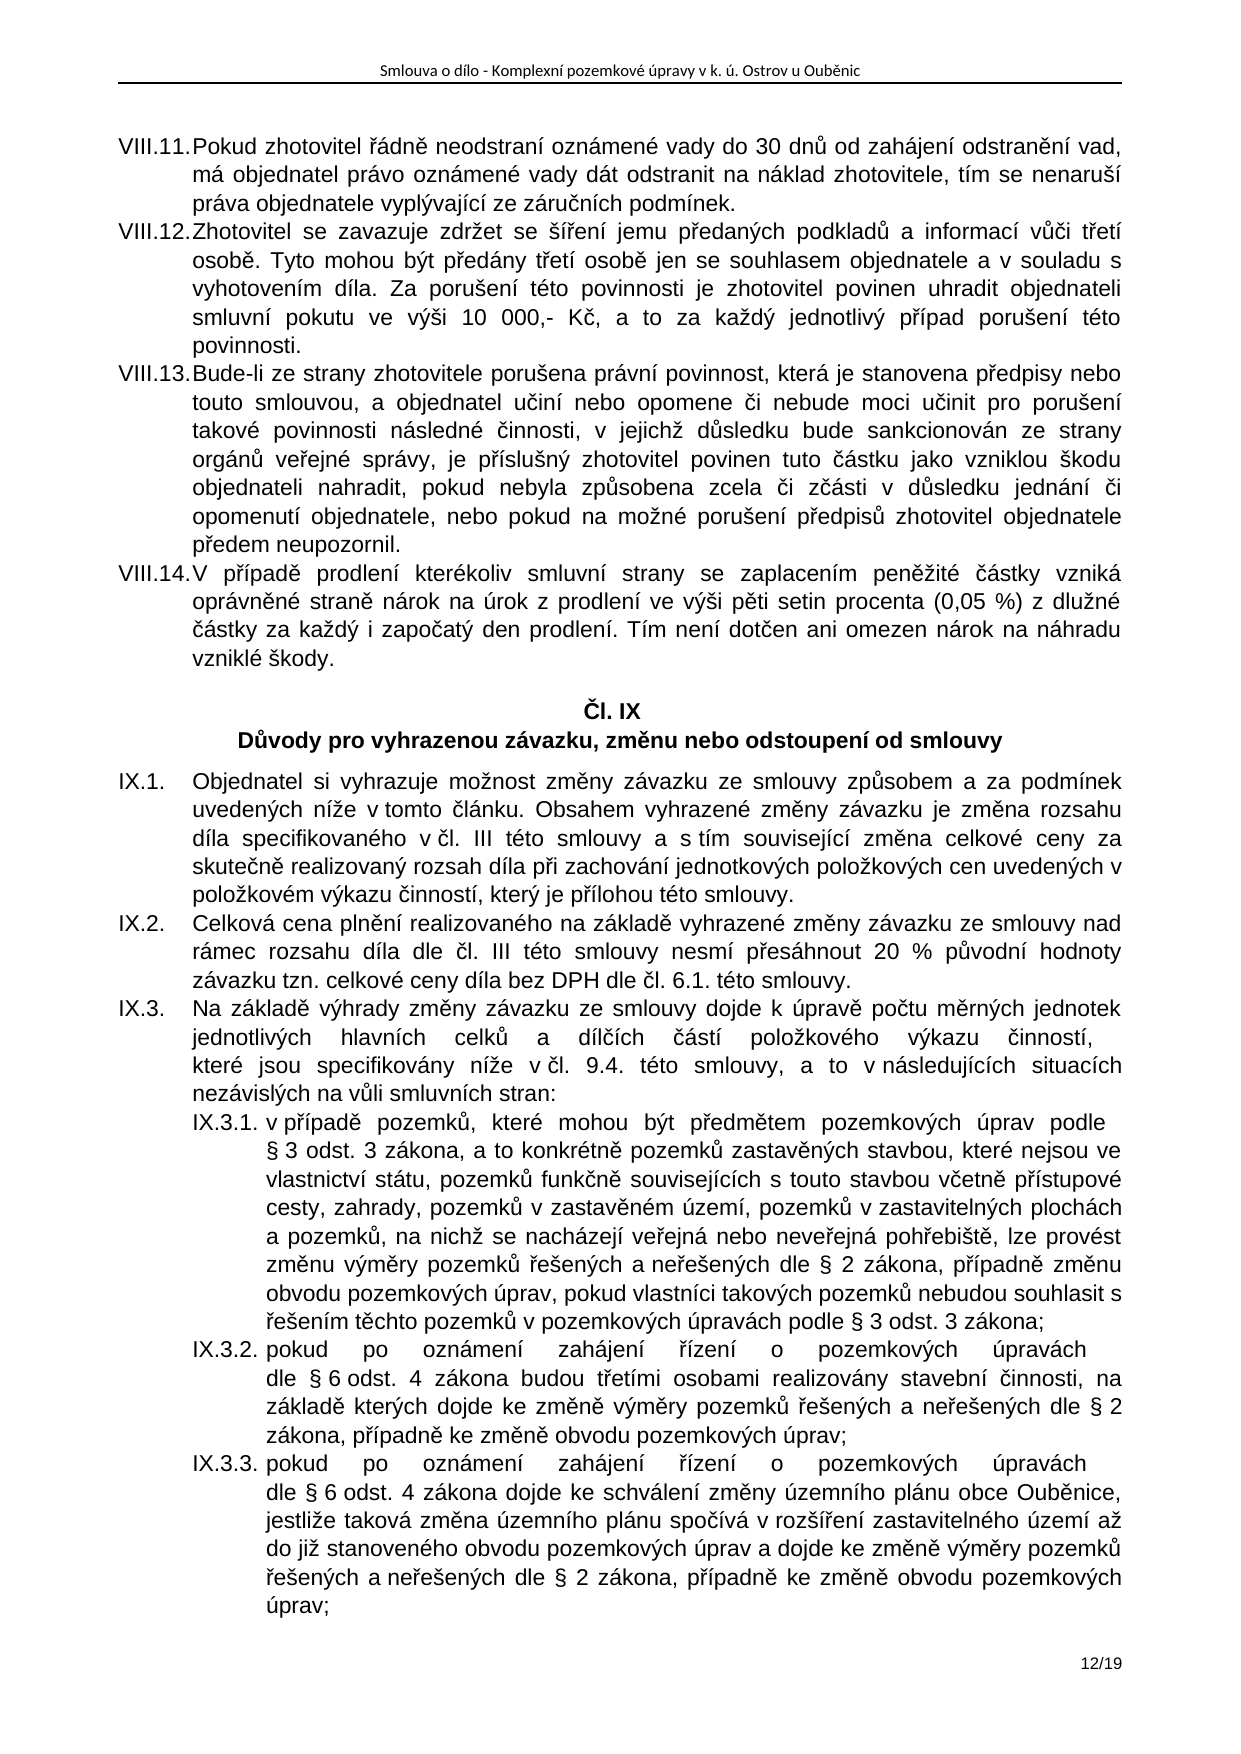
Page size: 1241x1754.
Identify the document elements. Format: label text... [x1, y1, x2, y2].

list Zhotovitel se zavazuje zdržet se šíření jemu předaných podkladů a informací vůči třetí osobě. Tyto mohou být předány třetí osobě jen se souhlasem objednatele a v souladu s vyhotovením díla. Za porušení této povinnosti je zhotovitel povinen uhradit objednateli smluvní pokutu ve výši 10 000,- Kč, a to za každý jednotlivý případ porušení této povinnosti. [118, 218, 1122, 358]
list Bude-li ze strany zhotovitele porušena právní povinnost, která je stanovena předpisy nebo touto smlouvou, a objednatel učiní nebo opomene či nebude moci učinit pro porušení takové povinnosti následné činnosti, v jejichž důsledku bude sankcionován ze strany orgánů veřejné správy, je příslušný zhotovitel povinen tuto částku jako vzniklou škodu objednateli nahradit, pokud nebyla způsobena zcela či zčásti v důsledku jednání či opomenutí objednatele, nebo pokud na možné porušení předpisů zhotovitel objednatele předem neupozornil. [118, 360, 1122, 557]
list Pokud zhotovitel řádně neodstraní oznámené vady do 30 dnů od zahájení odstranění vad, má objednatel právo oznámené vady dát odstranit na náklad zhotovitele, tím se nenaruší práva objednatele vyplývající ze záručních podmínek. [118, 133, 1122, 216]
list Na základě výhrady změny závazku ze smlouvy dojde k úpravě počtu měrných jednotek jednotlivých hlavních celků a dílčích částí položkového výkazu činností, které jsou specifikovány níže v čl. 9.4. této smlouvy, a to v následujících situacích nezávislých na vůli smluvních stran: [118, 995, 1122, 1107]
list Celková cena plnění realizovaného na základě vyhrazené změny závazku ze smlouvy nad rámec rozsahu díla dle čl. III této smlouvy nesmí přesáhnout 20 % původní hodnoty závazku tzn. celkové ceny díla bez DPH dle čl. 6.1. této smlouvy. [118, 910, 1122, 993]
text pokud po oznámení zahájení řízení o pozemkových úpravách dle § 6 odst. 4 zákona budou třetími osobami realizovány stavební činnosti, na základě kterých dojde ke změně výměry pozemků řešených a neřešených dle § 2 zákona, případně ke změně obvodu pozemkových úprav; [192, 1336, 1122, 1448]
text Důvody pro vyhrazenou závazku, změnu nebo odstoupení od smlouvy [118, 698, 1122, 753]
list Objednatel si vyhrazuje možnost změny závazku ze smlouvy způsobem a za podmínek uvedených níže v tomto článku. Obsahem vyhrazené změny závazku je změna rozsahu díla specifikovaného v čl. III této smlouvy a s tím související změna celkové ceny za skutečně realizovaný rozsah díla při zachování jednotkových položkových cen uvedených v položkovém výkazu činností, který je přílohou této smlouvy. [118, 768, 1122, 908]
text pokud po oznámení zahájení řízení o pozemkových úpravách dle § 6 odst. 4 zákona dojde ke schválení změny územního plánu obce Ouběnice, jestliže taková změna územního plánu spočívá v rozšíření zastavitelného území až do již stanoveného obvodu pozemkových úprav a dojde ke změně výměry pozemků řešených a neřešených dle § 2 zákona, případně ke změně obvodu pozemkových úprav; [192, 1450, 1122, 1619]
list V případě prodlení kterékoliv smluvní strany se zaplacením peněžité částky vzniká oprávněné straně nárok na úrok z prodlení ve výši pěti setin procenta (0,05 %) z dlužné částky za každý i započatý den prodlení. Tím není dotčen ani omezen nárok na náhradu vzniklé škody. [118, 559, 1122, 671]
text v případě pozemků, které mohou být předmětem pozemkových úprav podle § 3 odst. 3 zákona, a to konkrétně pozemků zastavěných stavbou, které nejsou ve vlastnictví státu, pozemků funkčně souvisejících s touto stavbou včetně přístupové cesty, zahrady, pozemků v zastavěném území, pozemků v zastavitelných plochách a pozemků, na nichž se nacházejí veřejná nebo neveřejná pohřebiště, lze provést změnu výměry pozemků řešených a neřešených dle § 2 zákona, případně změnu obvodu pozemkových úprav, pokud vlastníci takových pozemků nebudou souhlasit s řešením těchto pozemků v pozemkových úpravách podle § 3 odst. 3 zákona; [192, 1109, 1122, 1334]
